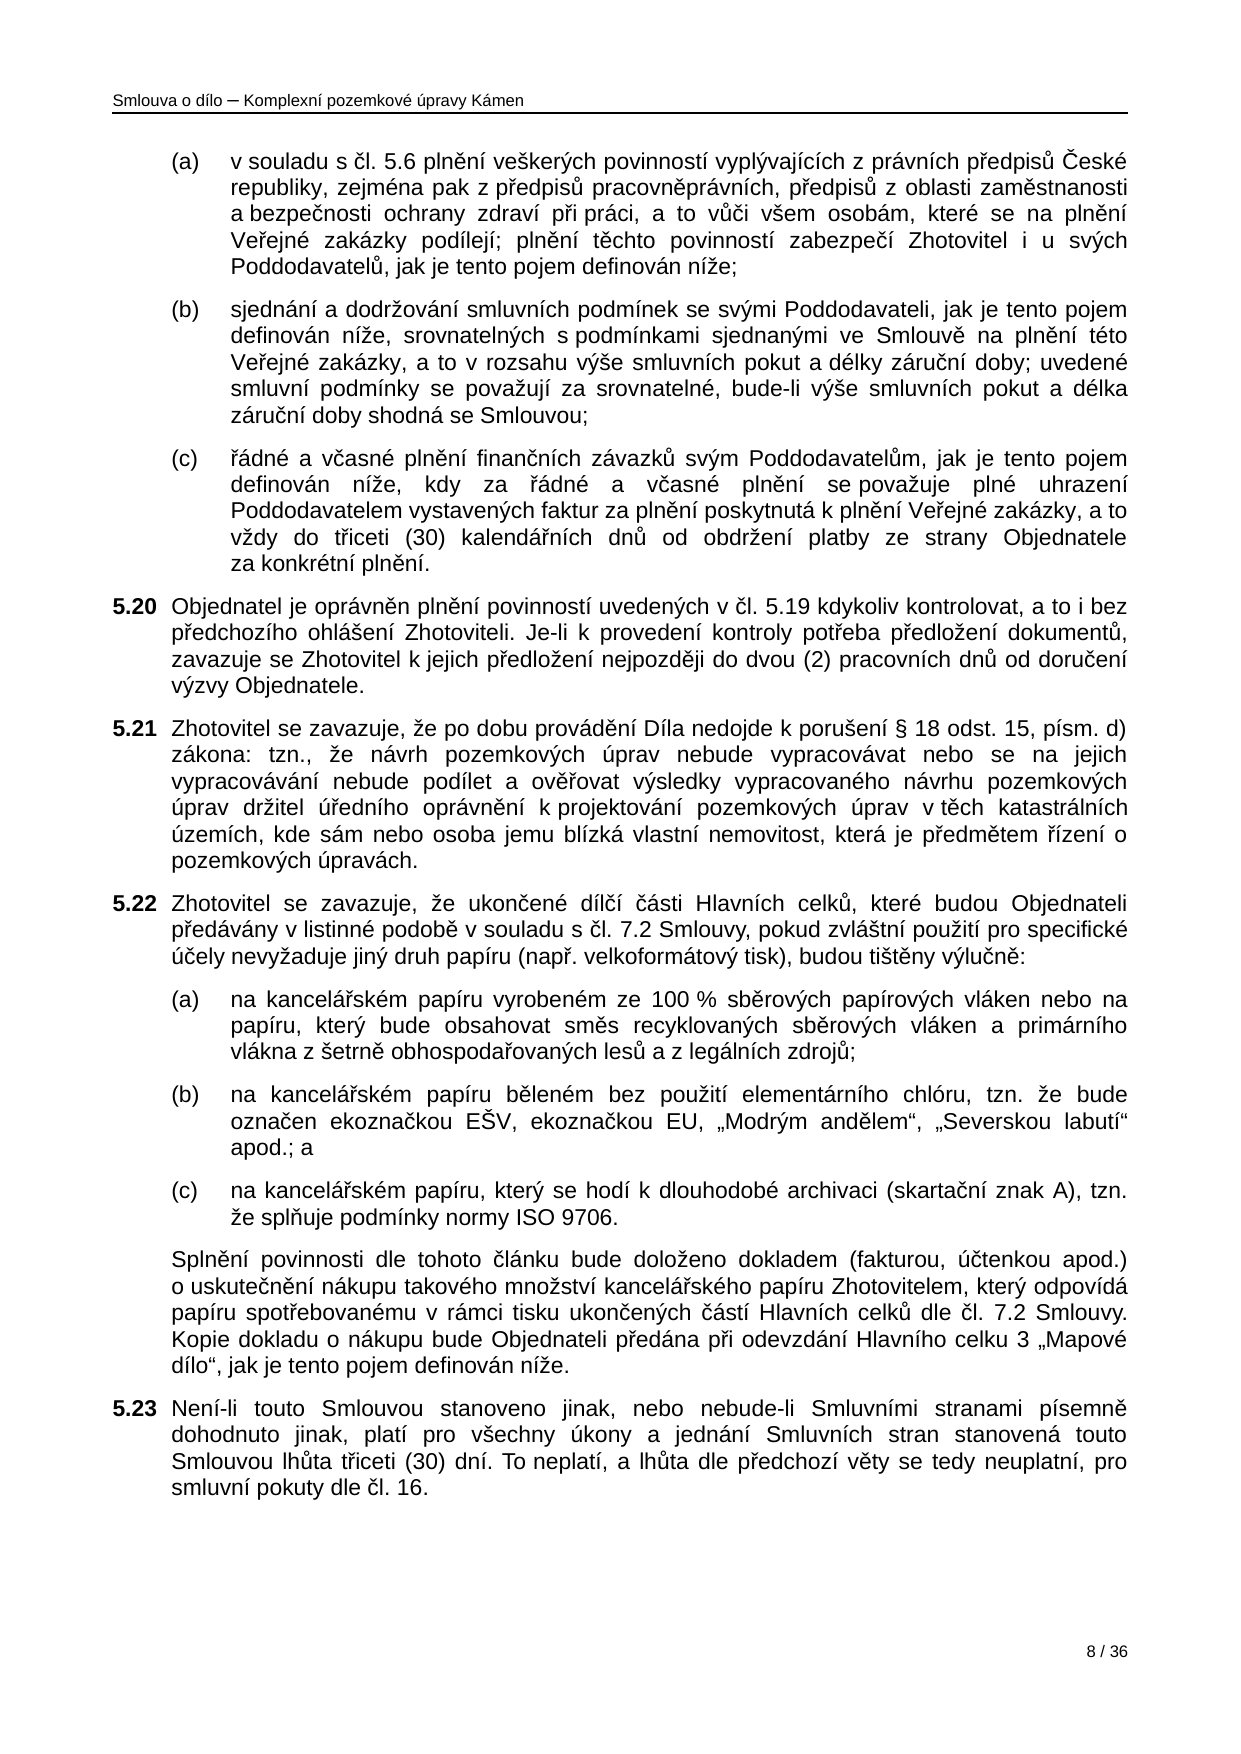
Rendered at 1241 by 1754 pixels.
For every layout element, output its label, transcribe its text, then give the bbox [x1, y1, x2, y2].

list řádné a včasné plnění finančních závazků svým Poddodavatelům, jak je tento pojem definován níže, kdy za řádné a včasné plnění se považuje plné uhrazení Poddodavatelem vystavených faktur za plnění poskytnutá k plnění Veřejné zakázky, a to vždy do třiceti (30) kalendářních dnů od obdržení platby ze strany Objednatele za konkrétní plnění. [171, 444, 1128, 576]
list v souladu s čl. 5.6 plnění veškerých povinností vyplývajících z právních předpisů České republiky, zejména pak z předpisů pracovněprávních, předpisů z oblasti zaměstnanosti a bezpečnosti ochrany zdraví při práci, a to vůči všem osobám, které se na plnění Veřejné zakázky podílejí; plnění těchto povinností zabezpečí Zhotovitel i u svých Poddodavatelů, jak je tento pojem definován níže; [171, 148, 1128, 279]
text Není-li touto Smlouvou stanoveno jinak, nebo nebude-li Smluvními stranami písemně dohodnuto jinak, platí pro všechny úkony a jednání Smluvních stran stanovená touto Smlouvou lhůta třiceti (30) dní. To neplatí, a lhůta dle předchozí věty se tedy neuplatní, pro smluvní pokuty dle čl. 16. [112, 1395, 1128, 1500]
text Zhotovitel se zavazuje, že ukončené dílčí části Hlavních celků, které budou Objednateli předávány v listinné podobě v souladu s čl. 7.2 Smlouvy, pokud zvláštní použití pro specifické účely nevyžaduje jiný druh papíru (např. velkoformátový tisk), budou tištěny výlučně: [112, 890, 1128, 969]
list na kancelářském papíru vyrobeném ze 100 % sběrových papírových vláken nebo na papíru, který bude obsahovat směs recyklovaných sběrových vláken a primárního vlákna z šetrně obhospodařovaných lesů a z legálních zdrojů; [171, 986, 1128, 1065]
text Zhotovitel se zavazuje, že po dobu provádění Díla nedojde k porušení § 18 odst. 15, písm. d) zákona: tzn., že návrh pozemkových úprav nebude vypracovávat nebo se na jejich vypracovávání nebude podílet a ověřovat výsledky vypracovaného návrhu pozemkových úprav držitel úředního oprávnění k projektování pozemkových úprav v těch katastrálních územích, kde sám nebo osoba jemu blízká vlastní nemovitost, která je předmětem řízení o pozemkových úpravách. [112, 715, 1128, 873]
list na kancelářském papíru, který se hodí k dlouhodobé archivaci (skartační znak A), tzn. že splňuje podmínky normy ISO 9706. [171, 1177, 1128, 1230]
list Splnění povinnosti dle tohoto článku bude doloženo dokladem (fakturou, účtenkou apod.) o uskutečnění nákupu takového množství kancelářského papíru Zhotovitelem, který odpovídá papíru spotřebovanému v rámci tisku ukončených částí Hlavních celků dle čl. 7.2 Smlouvy. Kopie dokladu o nákupu bude Objednateli předána při odevzdání Hlavního celku 3 „Mapové dílo“, jak je tento pojem definován níže. [171, 1246, 1128, 1378]
list na kancelářském papíru běleném bez použití elementárního chlóru, tzn. že bude označen ekoznačkou EŠV, ekoznačkou EU, „Modrým andělem“, „Severskou labutí“ apod.; a [171, 1081, 1128, 1160]
list sjednání a dodržování smluvních podmínek se svými Poddodavateli, jak je tento pojem definován níže, srovnatelných s podmínkami sjednanými ve Smlouvě na plnění této Veřejné zakázky, a to v rozsahu výše smluvních pokut a délky záruční doby; uvedené smluvní podmínky se považují za srovnatelné, bude-li výše smluvních pokut a délka záruční doby shodná se Smlouvou; [171, 296, 1128, 428]
text Objednatel je oprávněn plnění povinností uvedených v čl. 5.19 kdykoliv kontrolovat, a to i bez předchozího ohlášení Zhotoviteli. Je-li k provedení kontroly potřeba předložení dokumentů, zavazuje se Zhotovitel k jejich předložení nejpozději do dvou (2) pracovních dnů od doručení výzvy Objednatele. [112, 593, 1128, 698]
